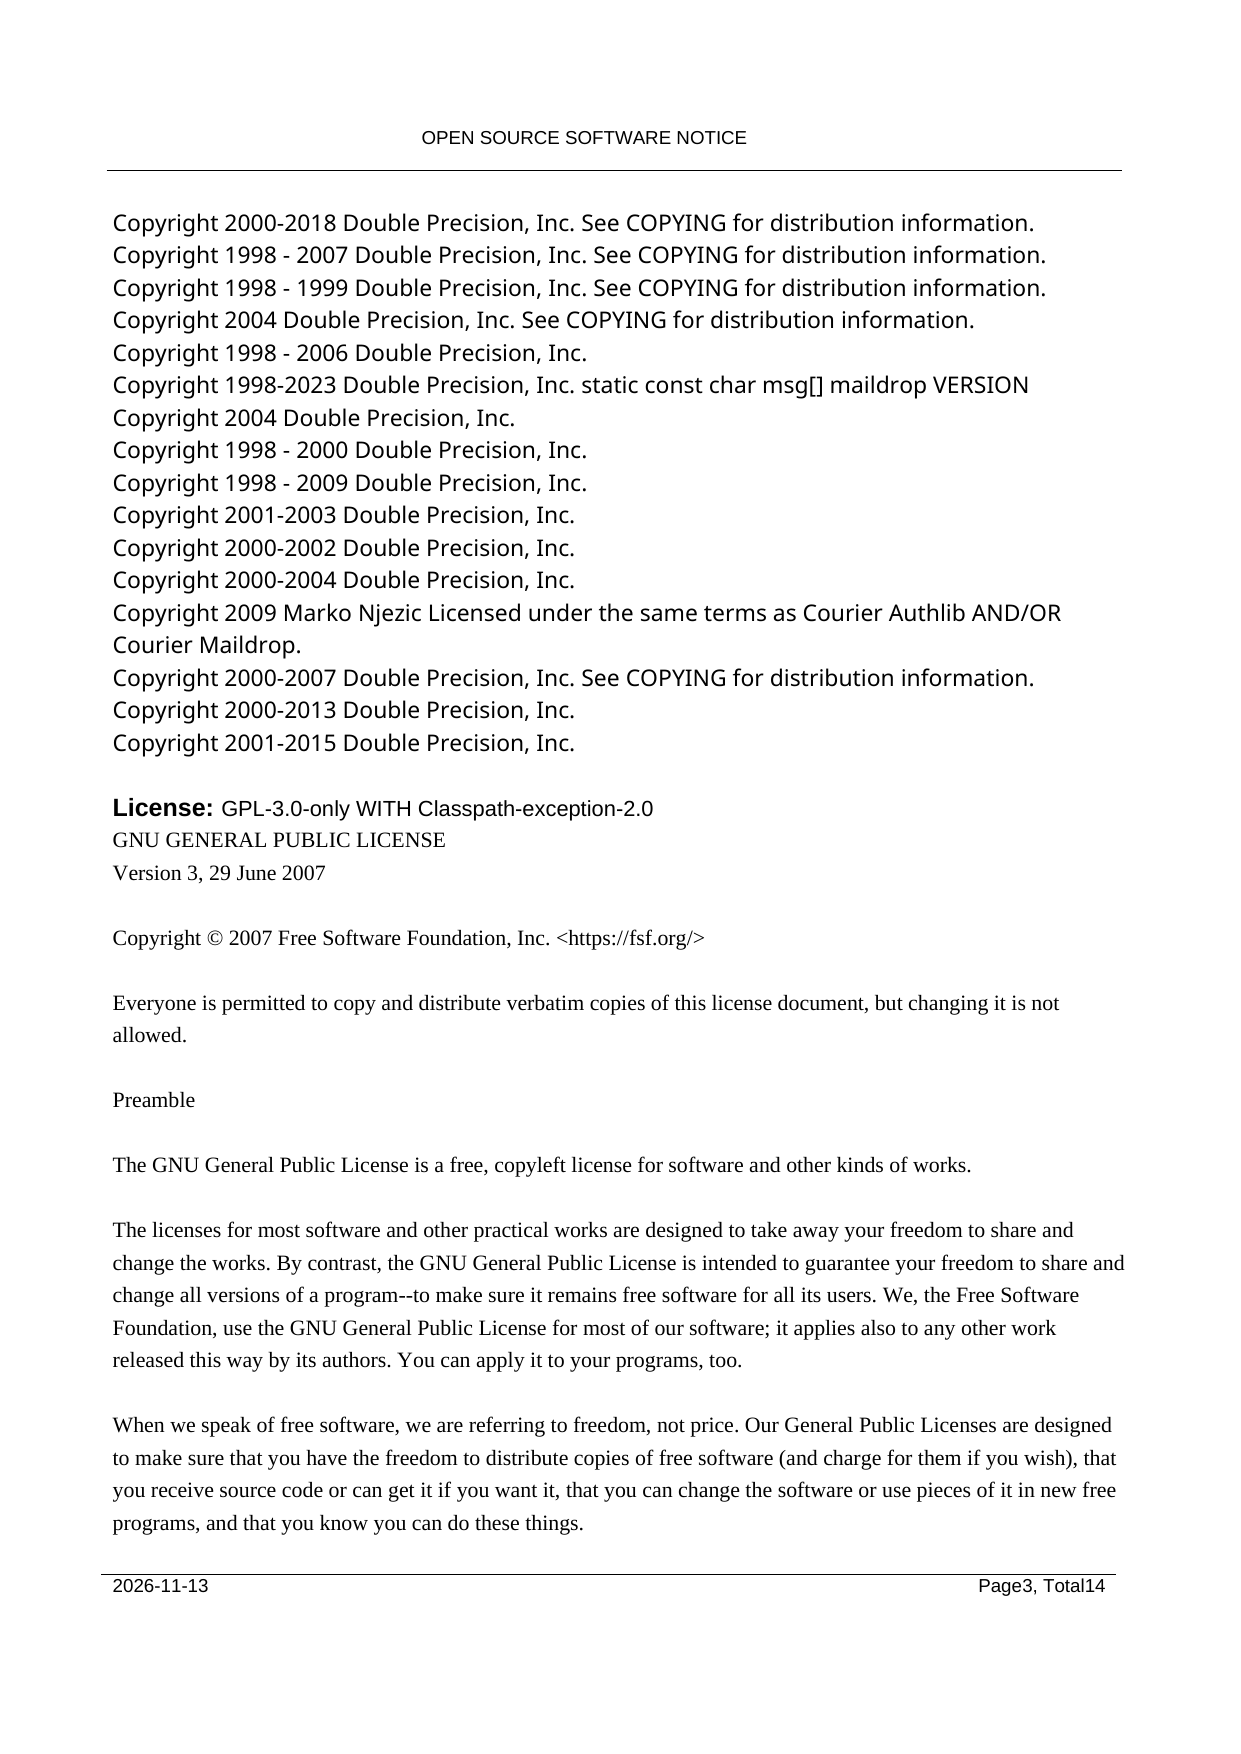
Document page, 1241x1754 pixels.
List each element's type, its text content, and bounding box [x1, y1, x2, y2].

text License: GPL-3.0-only WITH Classpath-exception-2.0 [112, 791, 1128, 824]
text Preamble [112, 1084, 1128, 1116]
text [112, 206, 1128, 791]
text GNU GENERAL PUBLIC LICENSE [112, 824, 1128, 856]
text Copyright © 2007 Free Software Foundation, Inc. <https://fsf.org/> [112, 921, 1128, 954]
text The licenses for most software and other practical works are designed to take away your freedom to share and change the works. By contrast, the GNU General Public License is intended to guarantee your freedom to share and change all versions of a program--to make sure it remains free software for all its users. We, the Free Software Foundation, use the GNU General Public License for most of our software; it applies also to any other work released this way by its authors. You can apply it to your programs, too. [112, 1214, 1128, 1376]
text The GNU General Public License is a free, copyleft license for software and other kinds of works. [112, 1149, 1128, 1181]
text Everyone is permitted to copy and distribute verbatim copies of this license document, but changing it is not allowed. [112, 986, 1128, 1051]
text Version 3, 29 June 2007 [112, 856, 1128, 889]
text When we speak of free software, we are referring to freedom, not price. Our General Public Licenses are designed to make sure that you have the freedom to distribute copies of free software (and charge for them if you wish), that you receive source code or can get it if you want it, that you can change the software or use pieces of it in new free programs, and that you know you can do these things. [112, 1409, 1128, 1539]
